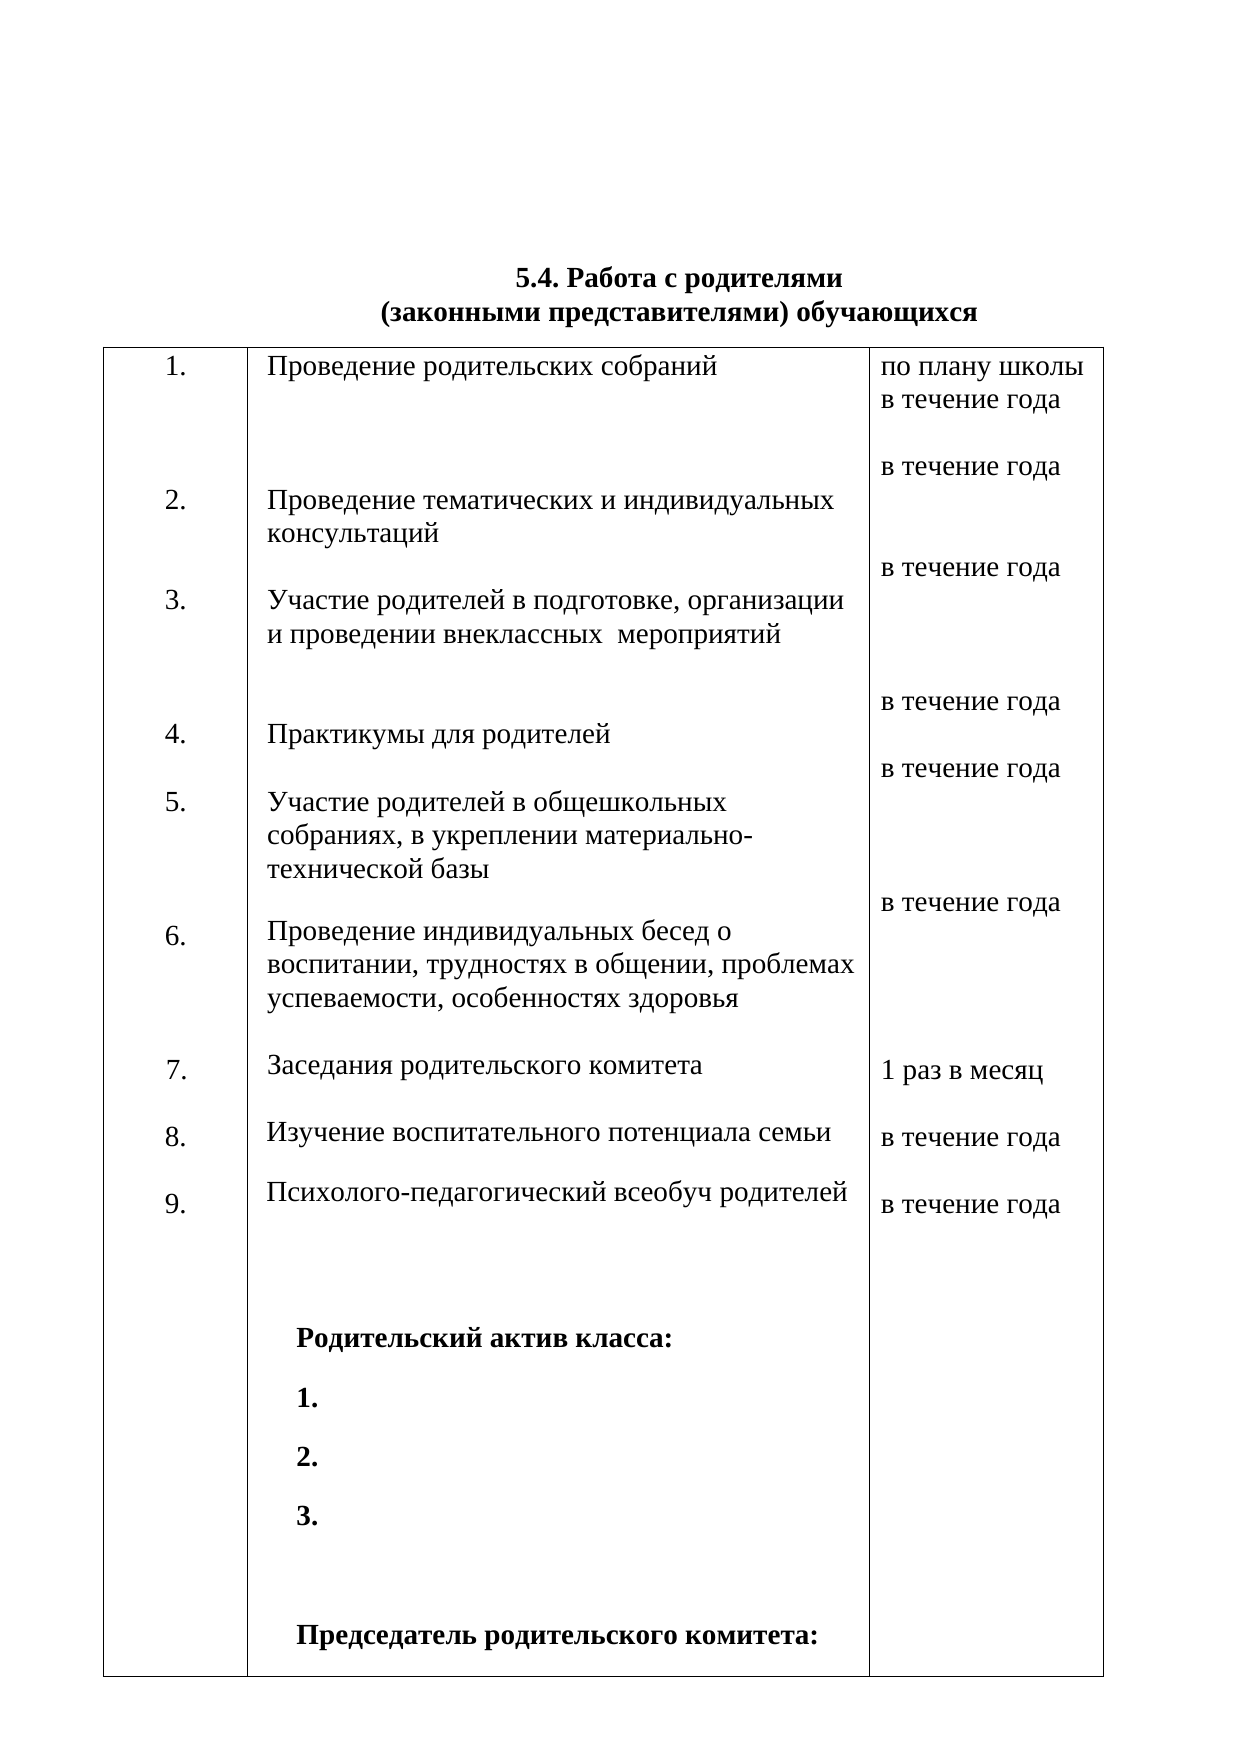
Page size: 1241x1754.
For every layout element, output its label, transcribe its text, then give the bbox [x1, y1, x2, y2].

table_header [248, 348, 869, 1676]
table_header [104, 348, 247, 1676]
text (законными представителями) обучающихся [207, 294, 1152, 327]
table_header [870, 348, 1103, 1676]
text 5.4. Работа с родителями [207, 260, 1152, 294]
